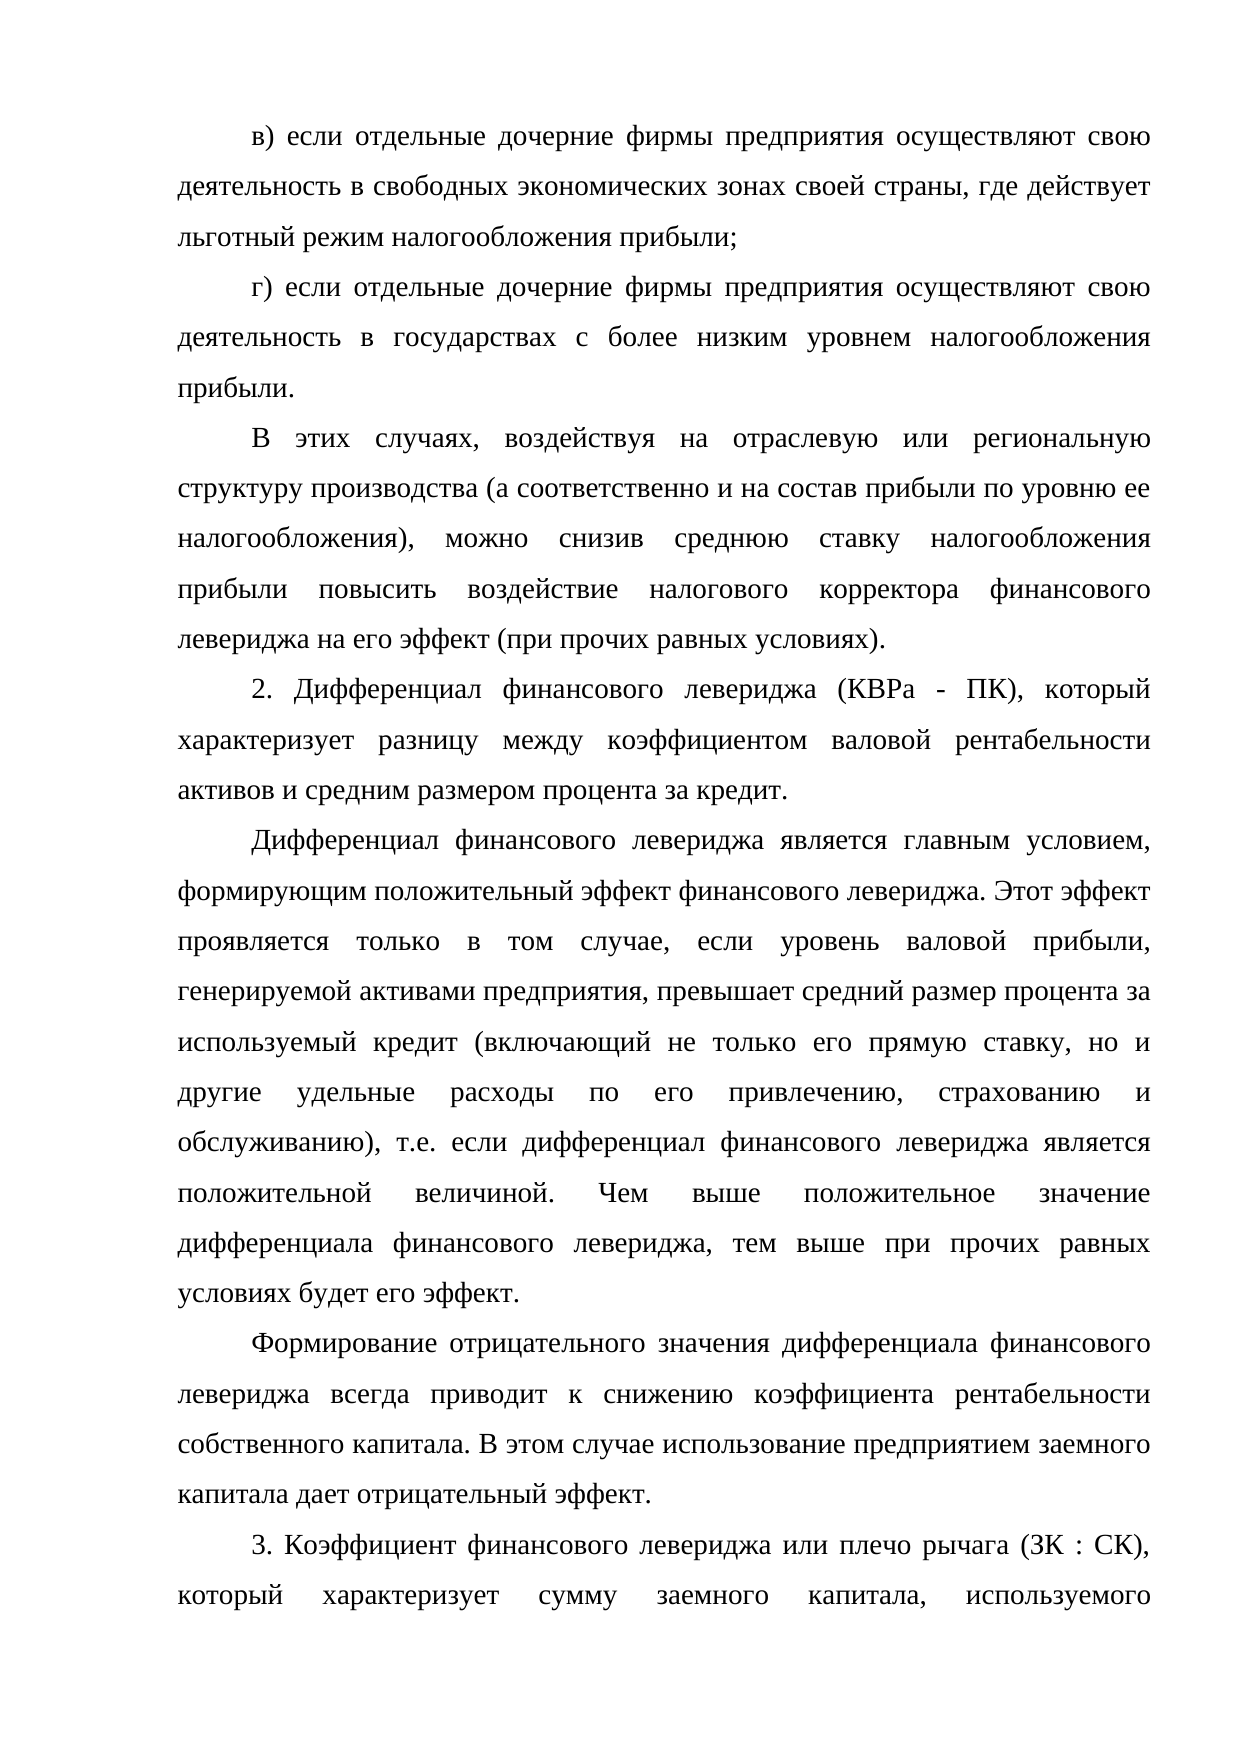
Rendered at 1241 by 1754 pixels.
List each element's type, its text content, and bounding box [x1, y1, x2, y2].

text в) если отдельные дочерние фирмы предприятия осуществляют свою деятельность в свободных экономических зонах своей страны, где действует льготный режим налогообложения прибыли; [177, 118, 1152, 252]
text г) если отдельные дочерние фирмы предприятия осуществляют свою деятельность в государствах с более низким уровнем налогообложения прибыли. [177, 269, 1152, 403]
text Формирование отрицательного значения дифференциала финансового левериджа всегда приводит к снижению коэффициента рентабельности собственного капитала. В этом случае использование предприятием заемного капитала дает отрицательный эффект. [177, 1326, 1152, 1510]
text В этих случаях, воздействуя на отраслевую или региональную структуру производства (а соответственно и на состав прибыли по уровню ее налогообложения), можно снизив среднюю ставку налогообложения прибыли повысить воздействие налогового корректора финансового левериджа на его эффект (при прочих равных условиях). [177, 420, 1152, 655]
text 2. Дифференциал финансового левериджа (КВРа - ПК), который характеризует разницу между коэффициентом валовой рентабельности активов и средним размером процента за кредит. [177, 672, 1152, 806]
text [177, 1527, 1152, 1611]
text Дифференциал финансового левериджа является главным условием, формирующим положительный эффект финансового левериджа. Этот эффект проявляется только в том случае, если уровень валовой прибыли, генерируемой активами предприятия, превышает средний размер процента за используемый кредит (включающий не только его прямую ставку, но и другие удельные расходы по его привлечению, страхованию и обслуживанию), т.е. если дифференциал финансового левериджа является положительной величиной. Чем выше положительное значение дифференциала финансового левериджа, тем выше при прочих равных условиях будет его эффект. [177, 822, 1152, 1309]
